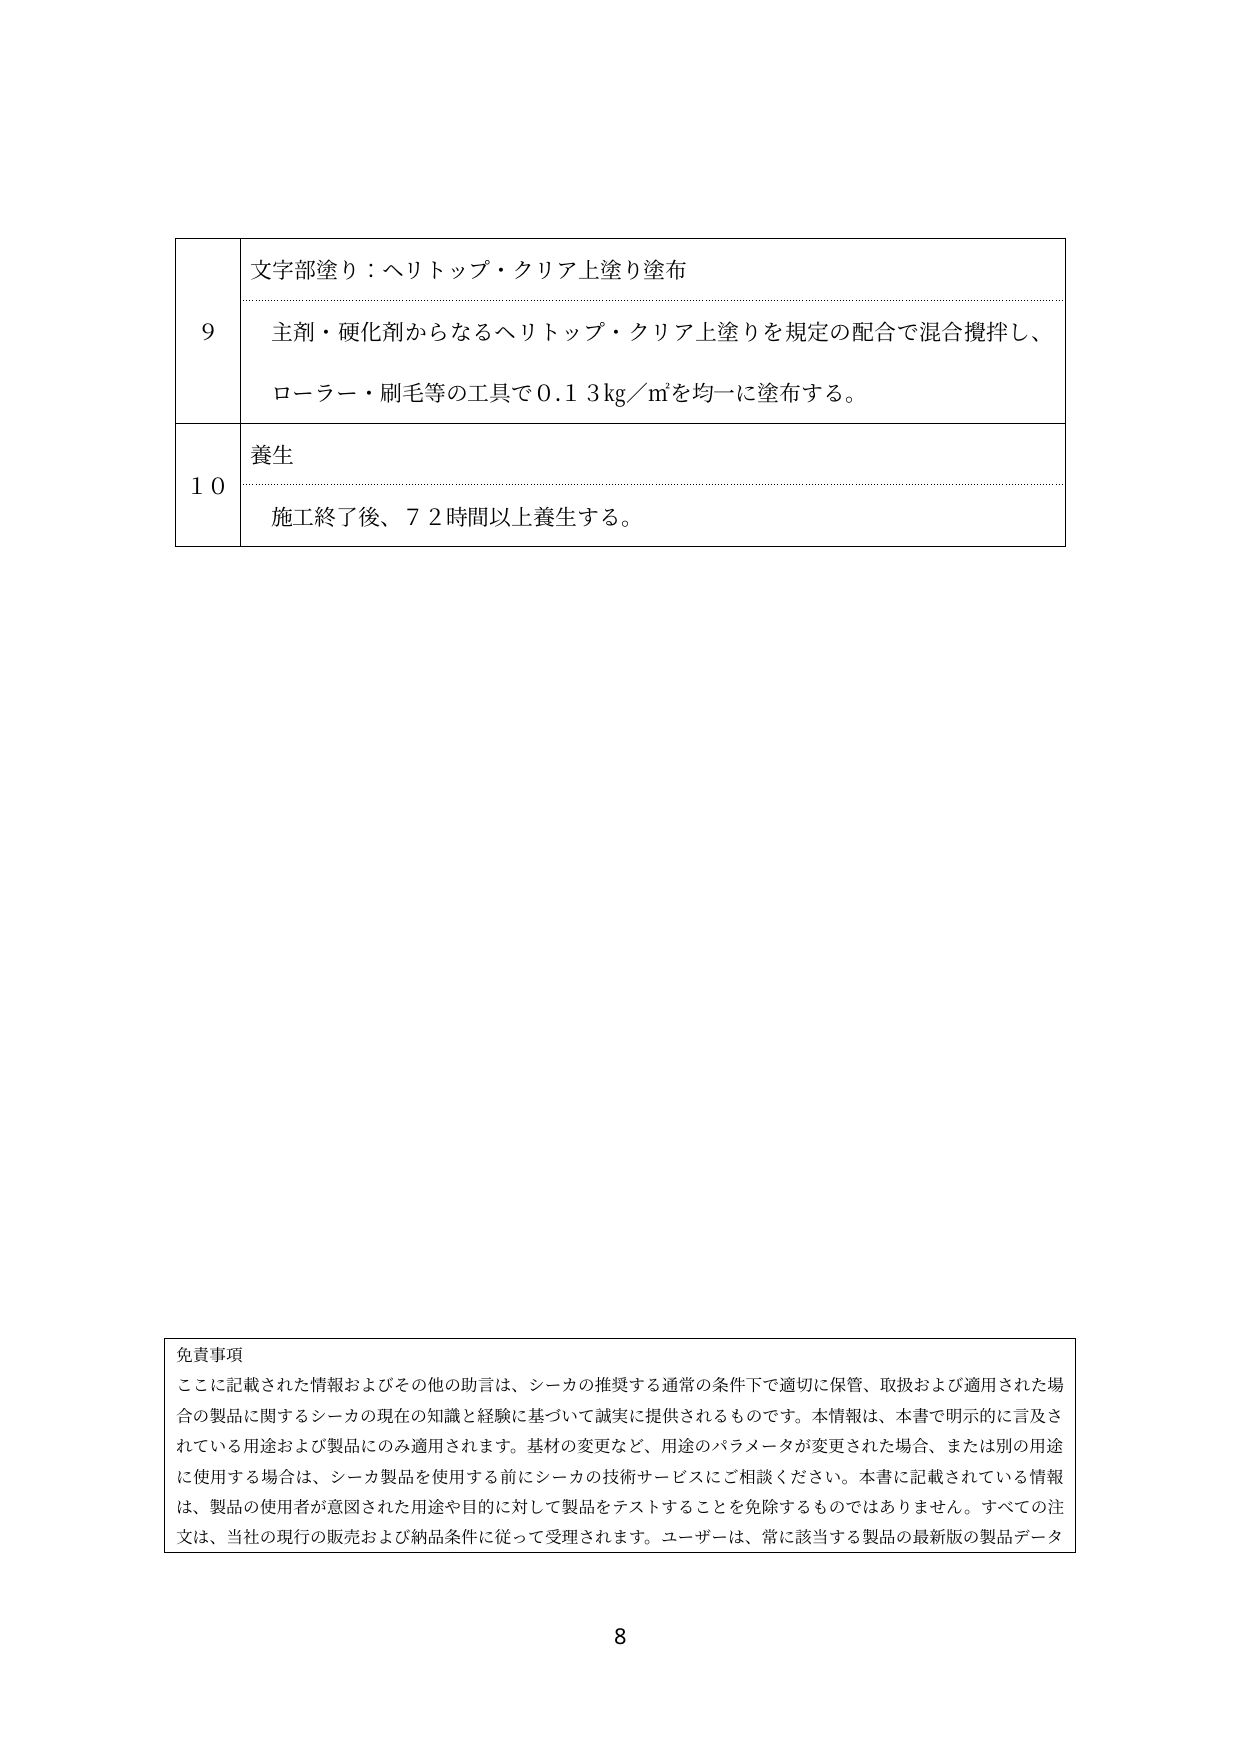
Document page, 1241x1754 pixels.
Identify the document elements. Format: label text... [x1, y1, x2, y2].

table_header 文字部塗り：ヘリトップ・クリア上塗り塗布 [241, 239, 1065, 300]
table_header ９ [176, 239, 240, 422]
table_cell １０ [176, 424, 240, 546]
table_cell 養生 [241, 424, 1065, 484]
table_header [165, 1339, 1075, 1552]
table_cell 施工終了後、７２時間以上養生する。 [241, 484, 1065, 546]
table_cell 主剤・硬化剤からなるヘリトップ・クリア上塗りを規定の配合で混合攪拌し、ローラー・刷毛等の工具で０.１３㎏／㎡を均一に塗布する。 [241, 300, 1065, 422]
